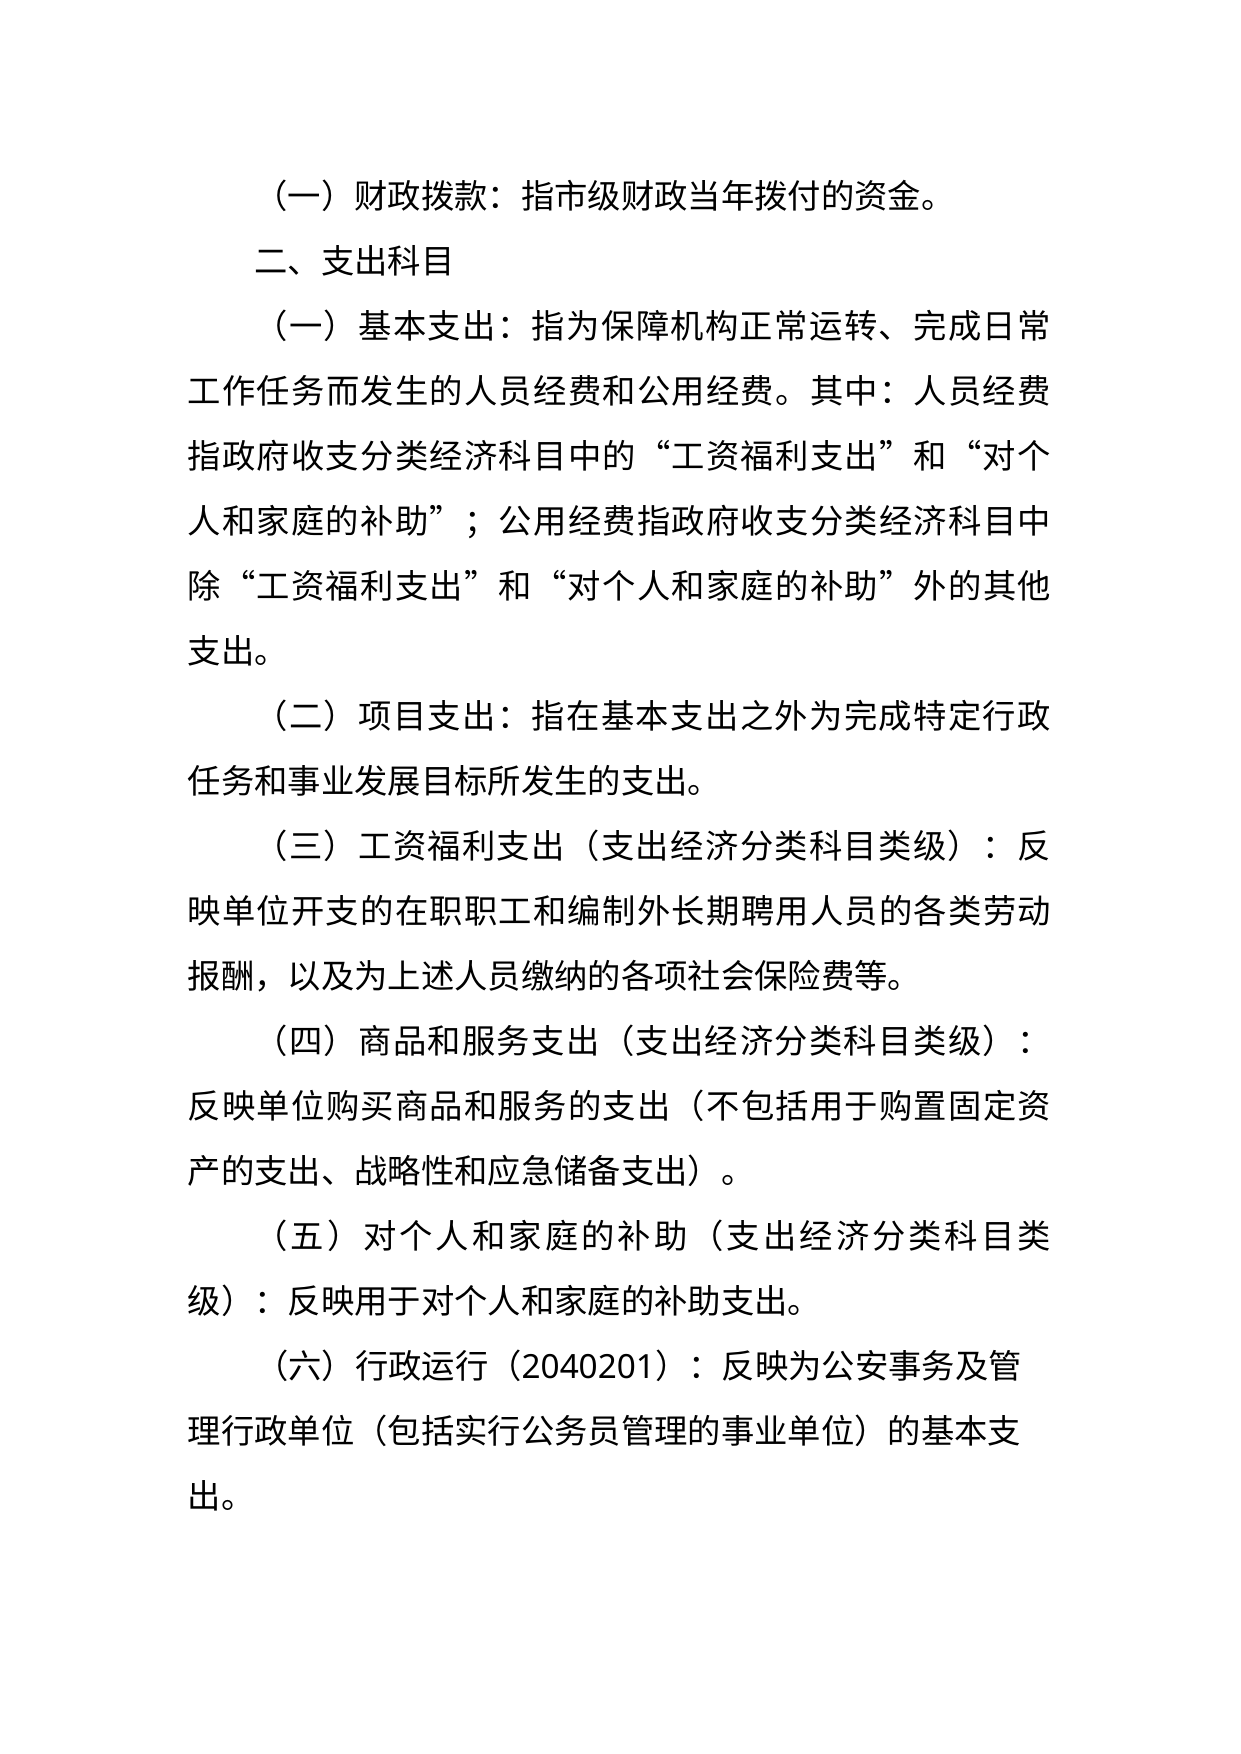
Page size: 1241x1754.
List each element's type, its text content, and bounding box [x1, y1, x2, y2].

text （一）基本支出：指为保障机构正常运转、完成日常工作任务而发生的人员经费和公用经费。其中：人员经费指政府收支分类经济科目中的“工资福利支出”和“对个人和家庭的补助”；公用经费指政府收支分类经济科目中除“工资福利支出”和“对个人和家庭的补助”外的其他支出。 [187, 292, 1053, 682]
text 二、支出科目 [187, 227, 1053, 292]
text （五）对个人和家庭的补助（支出经济分类科目类级）：反映用于对个人和家庭的补助支出。 [187, 1202, 1053, 1332]
list 财政拨款：指市级财政当年拨付的资金。 [187, 162, 1053, 227]
text （二）项目支出：指在基本支出之外为完成特定行政任务和事业发展目标所发生的支出。 [187, 682, 1053, 812]
text （四）商品和服务支出（支出经济分类科目类级）：反映单位购买商品和服务的支出（不包括用于购置固定资产的支出、战略性和应急储备支出）。 [187, 1007, 1053, 1202]
text （六）行政运行（2040201）：反映为公安事务及管理行政单位（包括实行公务员管理的事业单位）的基本支出。 [187, 1332, 1053, 1527]
text （三）工资福利支出（支出经济分类科目类级）：反映单位开支的在职职工和编制外长期聘用人员的各类劳动报酬，以及为上述人员缴纳的各项社会保险费等。 [187, 812, 1053, 1007]
